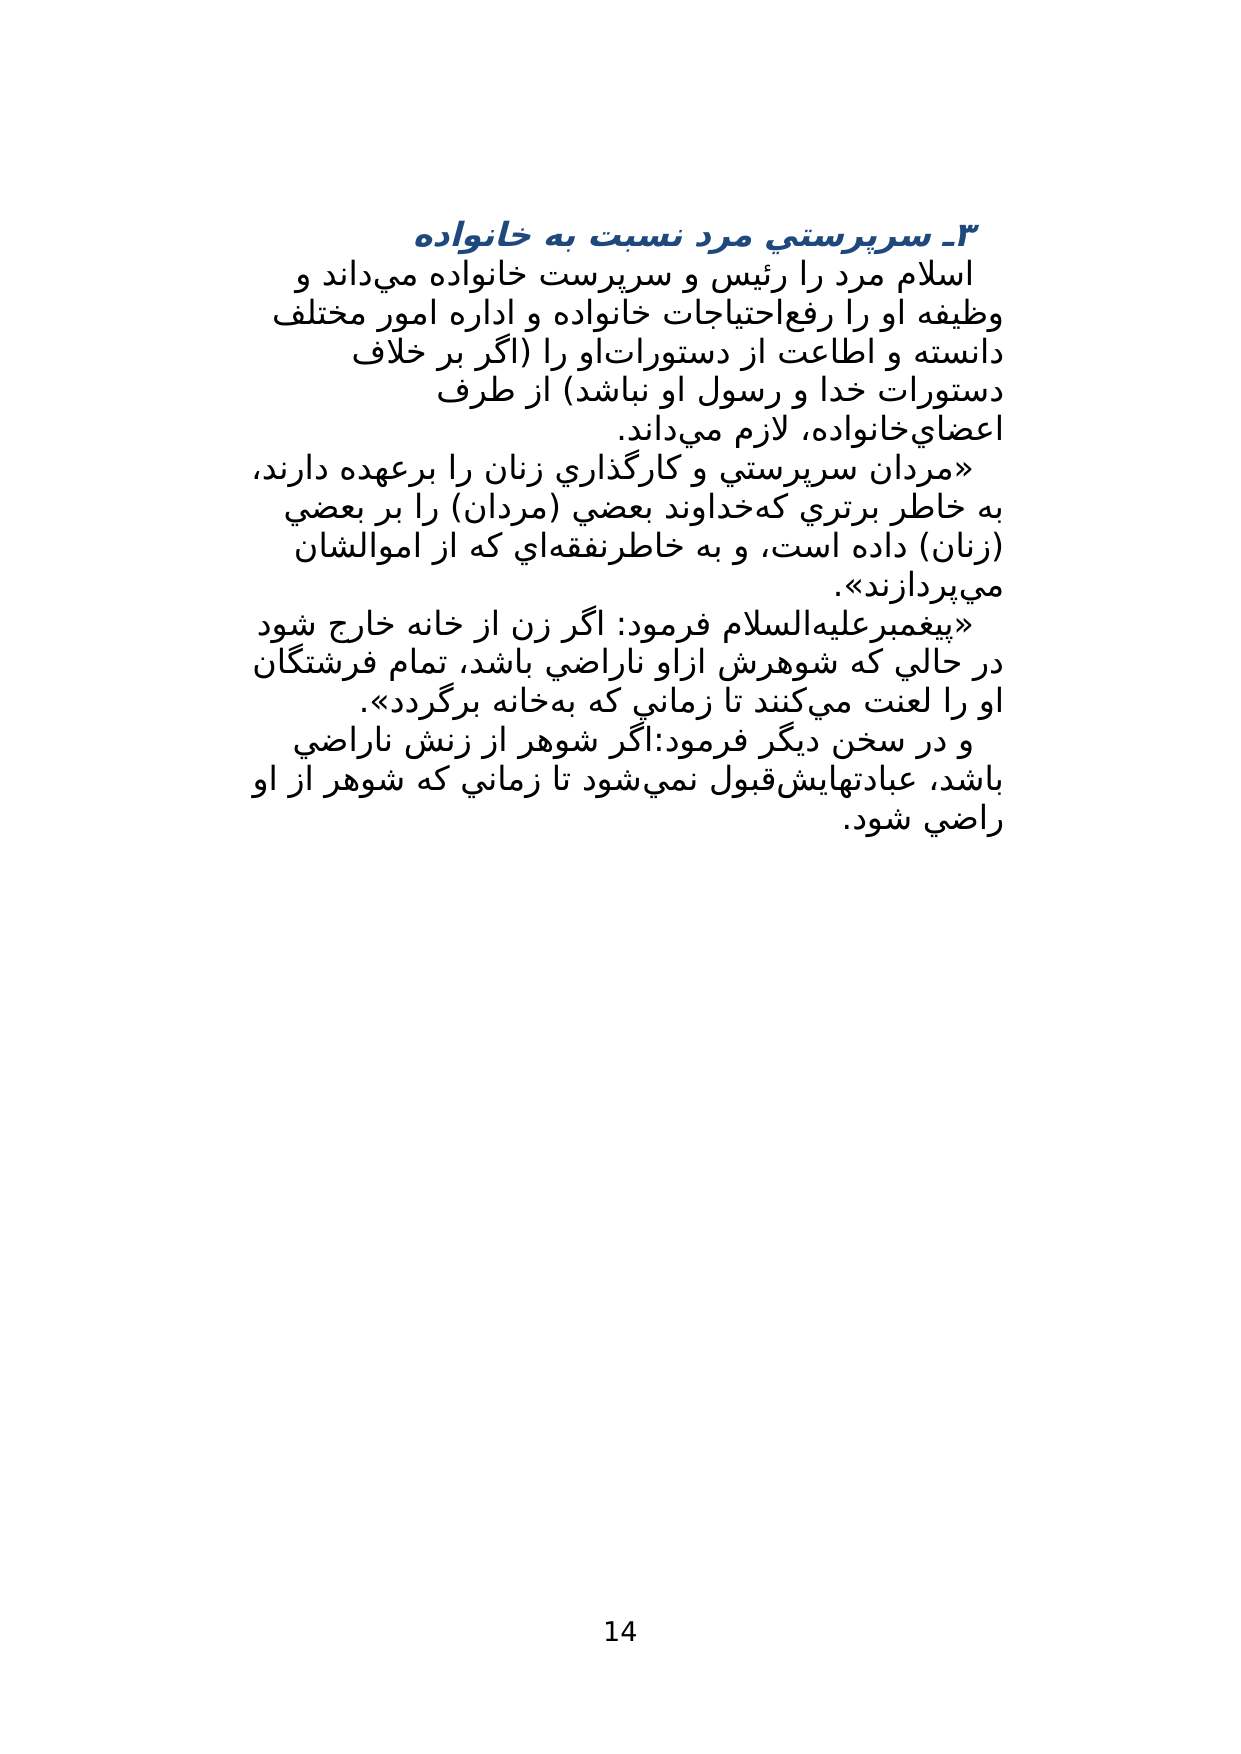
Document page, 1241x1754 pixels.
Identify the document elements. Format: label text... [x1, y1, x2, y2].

text اسلام‌ مرد را رئيس‌ و سرپرست‌ خانواده‌ مي‌داند و وظيفه او را رفع‌احتياجات‌ خانواده‌ و اداره‌ امور مختلف‌ دانسته‌ و اطاعت‌ از دستورات‌او را (اگر بر خلاف‌ دستورات‌ خدا و رسول‌ او نباشد) از طرف‌ اعضاي‌خانواده‌، لازم‌ مي‌داند. [236, 254, 1004, 449]
subtitle ٣ـ سرپرستي‌ مرد نسبت‌ به‌ خانواده‌ [236, 216, 1004, 254]
text «مردان‌ سرپرستي‌ و كارگذاري‌ زنان‌ را برعهده‌ دارند، به خاطر برتري‌ كه‌خداوند بعضي‌ (مردان‌) را بر بعضي‌ (زنان‌) داده‌ است‌، و به‌ خاطرنفقه‌اي‌ كه‌ از اموالشان‌ مي‌پردازند». [236, 449, 1004, 604]
text «پيغمبرعليه‌السلام فرمود: اگر زن‌ از خانه‌ خارج‌ شود در حالي‌ كه‌ شوهرش‌ ازاو ناراضي‌ باشد، تمام‌ فرشتگان‌ او را لعنت‌ مي‌كنند تا زماني‌ كه‌ به‌خانه‌ برگردد». [236, 604, 1004, 721]
text و در سخن‌ ديگر فرمود:اگر شوهر از زنش‌ ناراضي‌ باشد، عبادتهايش‌قبول‌ نمي‌شود تا زماني‌ كه‌ شوهر از او راضي‌ شود. [236, 721, 1004, 837]
